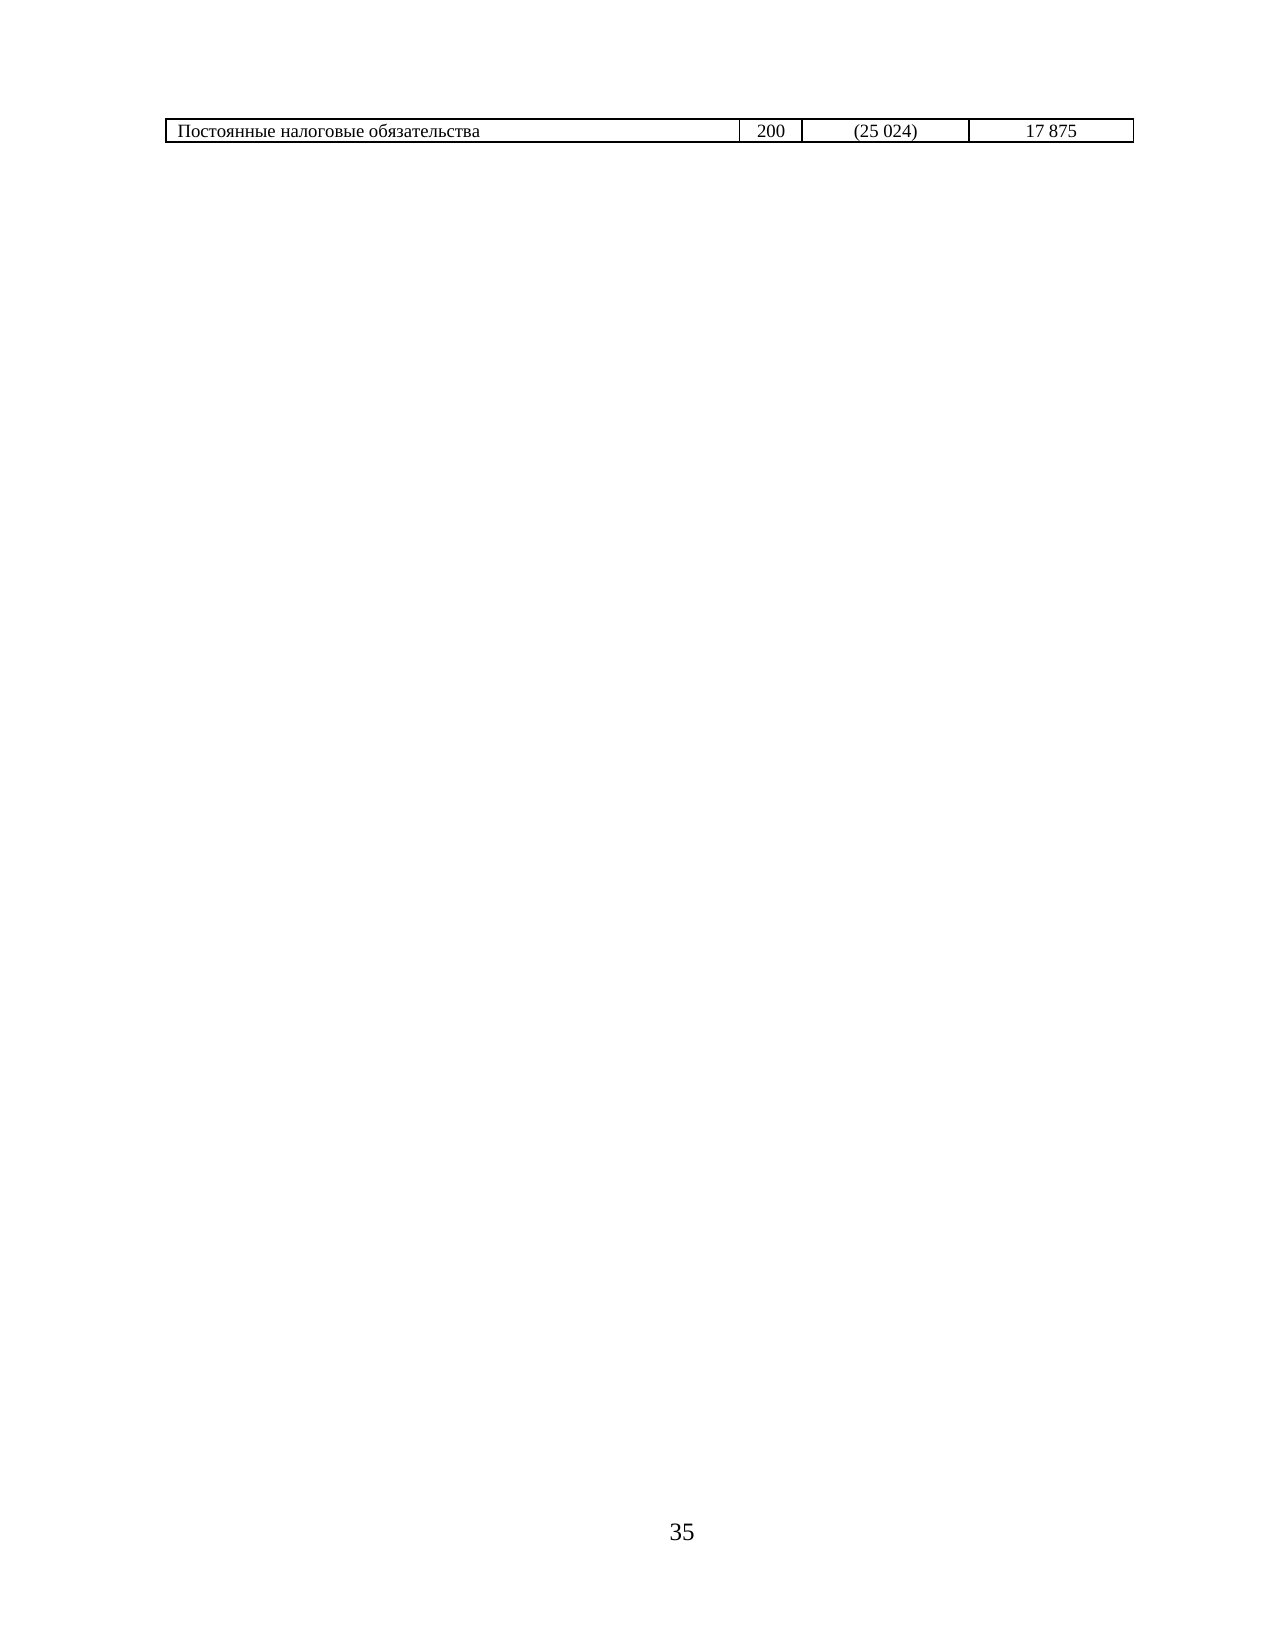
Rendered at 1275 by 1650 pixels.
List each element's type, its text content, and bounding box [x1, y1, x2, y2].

table_cell 17 875 [970, 120, 1133, 141]
table_cell (25 024) [803, 120, 968, 141]
table_cell 200 [740, 120, 801, 141]
table_cell Постоянные налоговые обязательства [167, 120, 739, 141]
